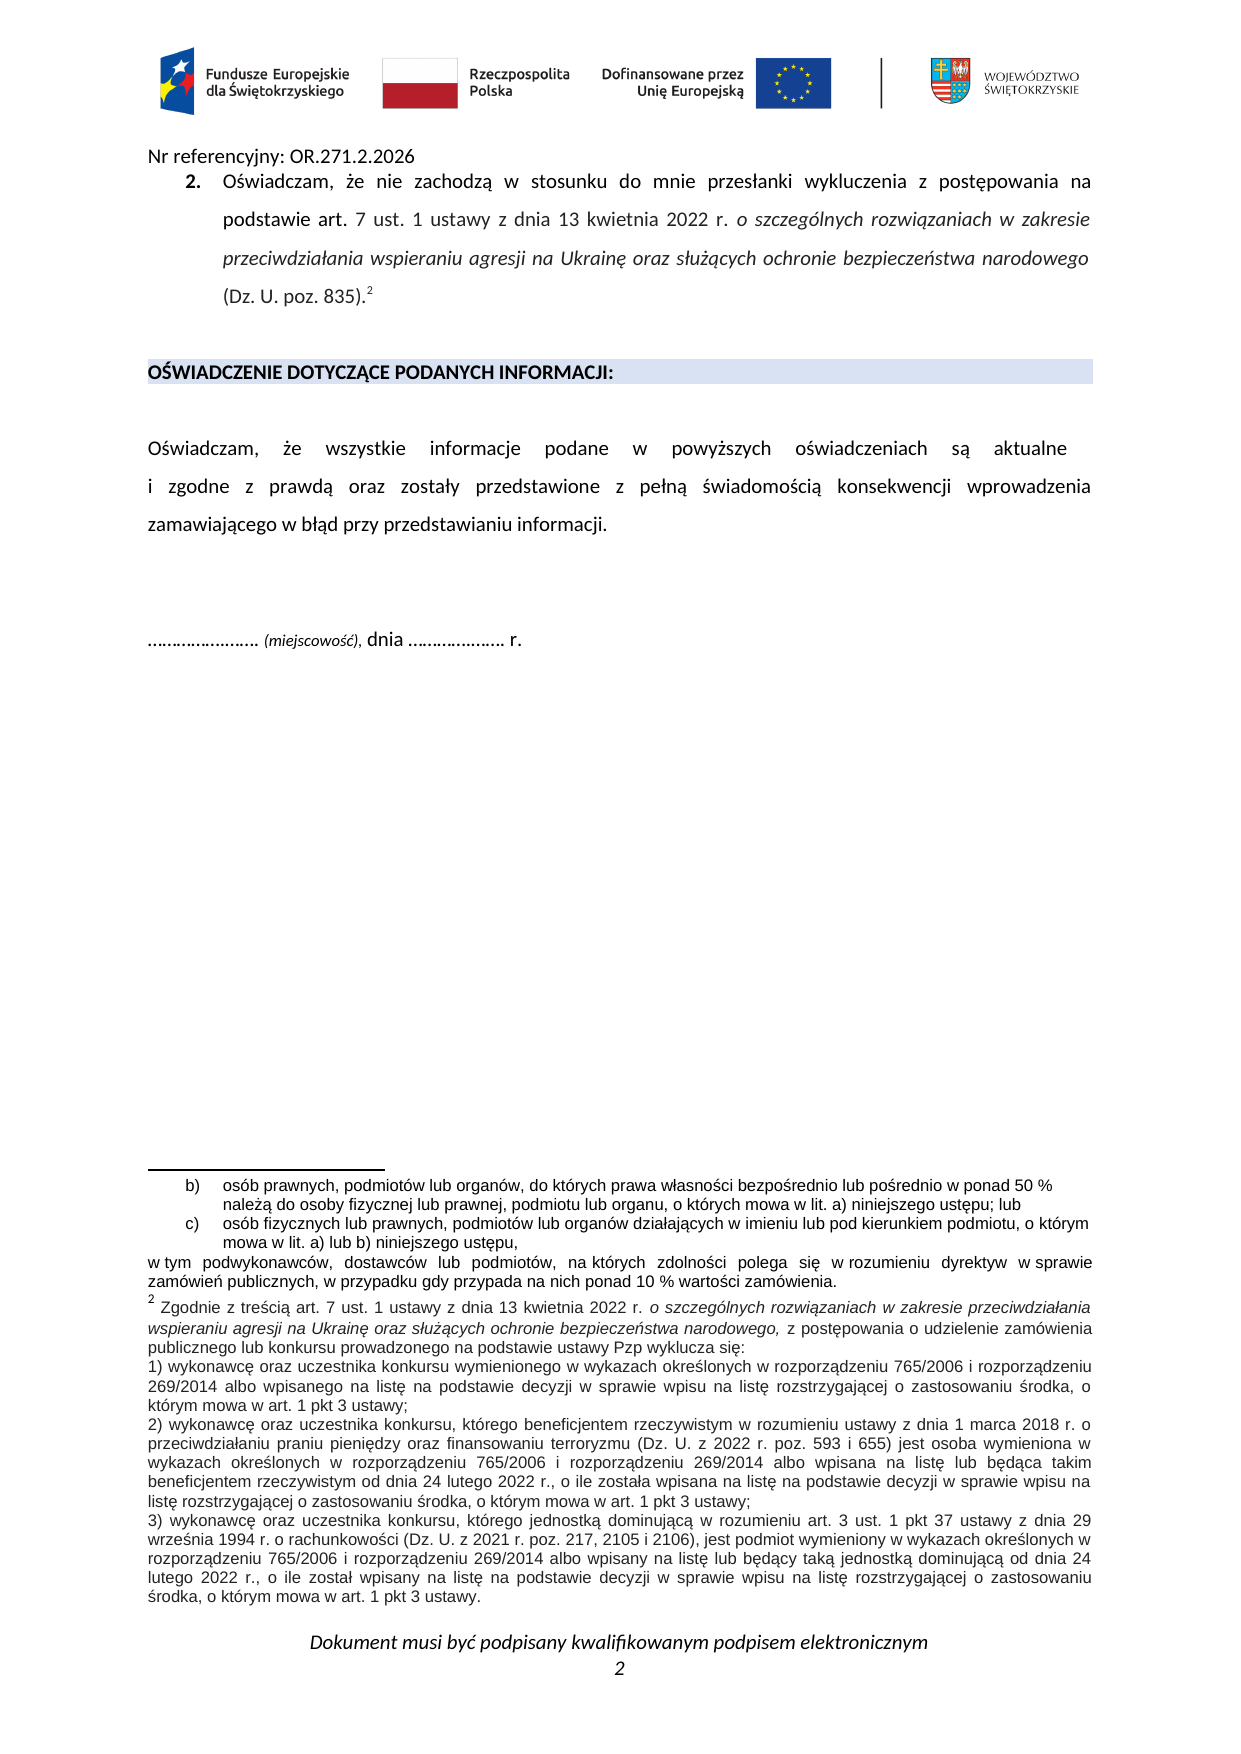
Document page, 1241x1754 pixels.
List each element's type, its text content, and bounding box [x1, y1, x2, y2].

text Oświadczam, że wszystkie informacje podane w powyższych oświadczeniach są aktualne i zgodne z prawdą oraz zostały przedstawione z pełną świadomością konsekwencji wprowadzenia zamawiającego w błąd przy przedstawianiu informacji. [148, 435, 1093, 537]
list Oświadczam, że nie zachodzą w stosunku do mnie przesłanki wykluczenia z postępowania na podstawie art. 7 ust. 1 ustawy z dnia 13 kwietnia 2022 r. o szczególnych rozwiązaniach w zakresie przeciwdziałania wspieraniu agresji na Ukrainę oraz służących ochronie bezpieczeństwa narodowego (Dz. U. poz. 835). [185, 168, 1093, 308]
text …………….……. (miejscowość), dnia ………….……. r. [148, 626, 1093, 651]
text OŚWIADCZENIE DOTYCZĄCE PODANYCH INFORMACJI: [148, 359, 1093, 384]
picture [147, 44, 1092, 118]
